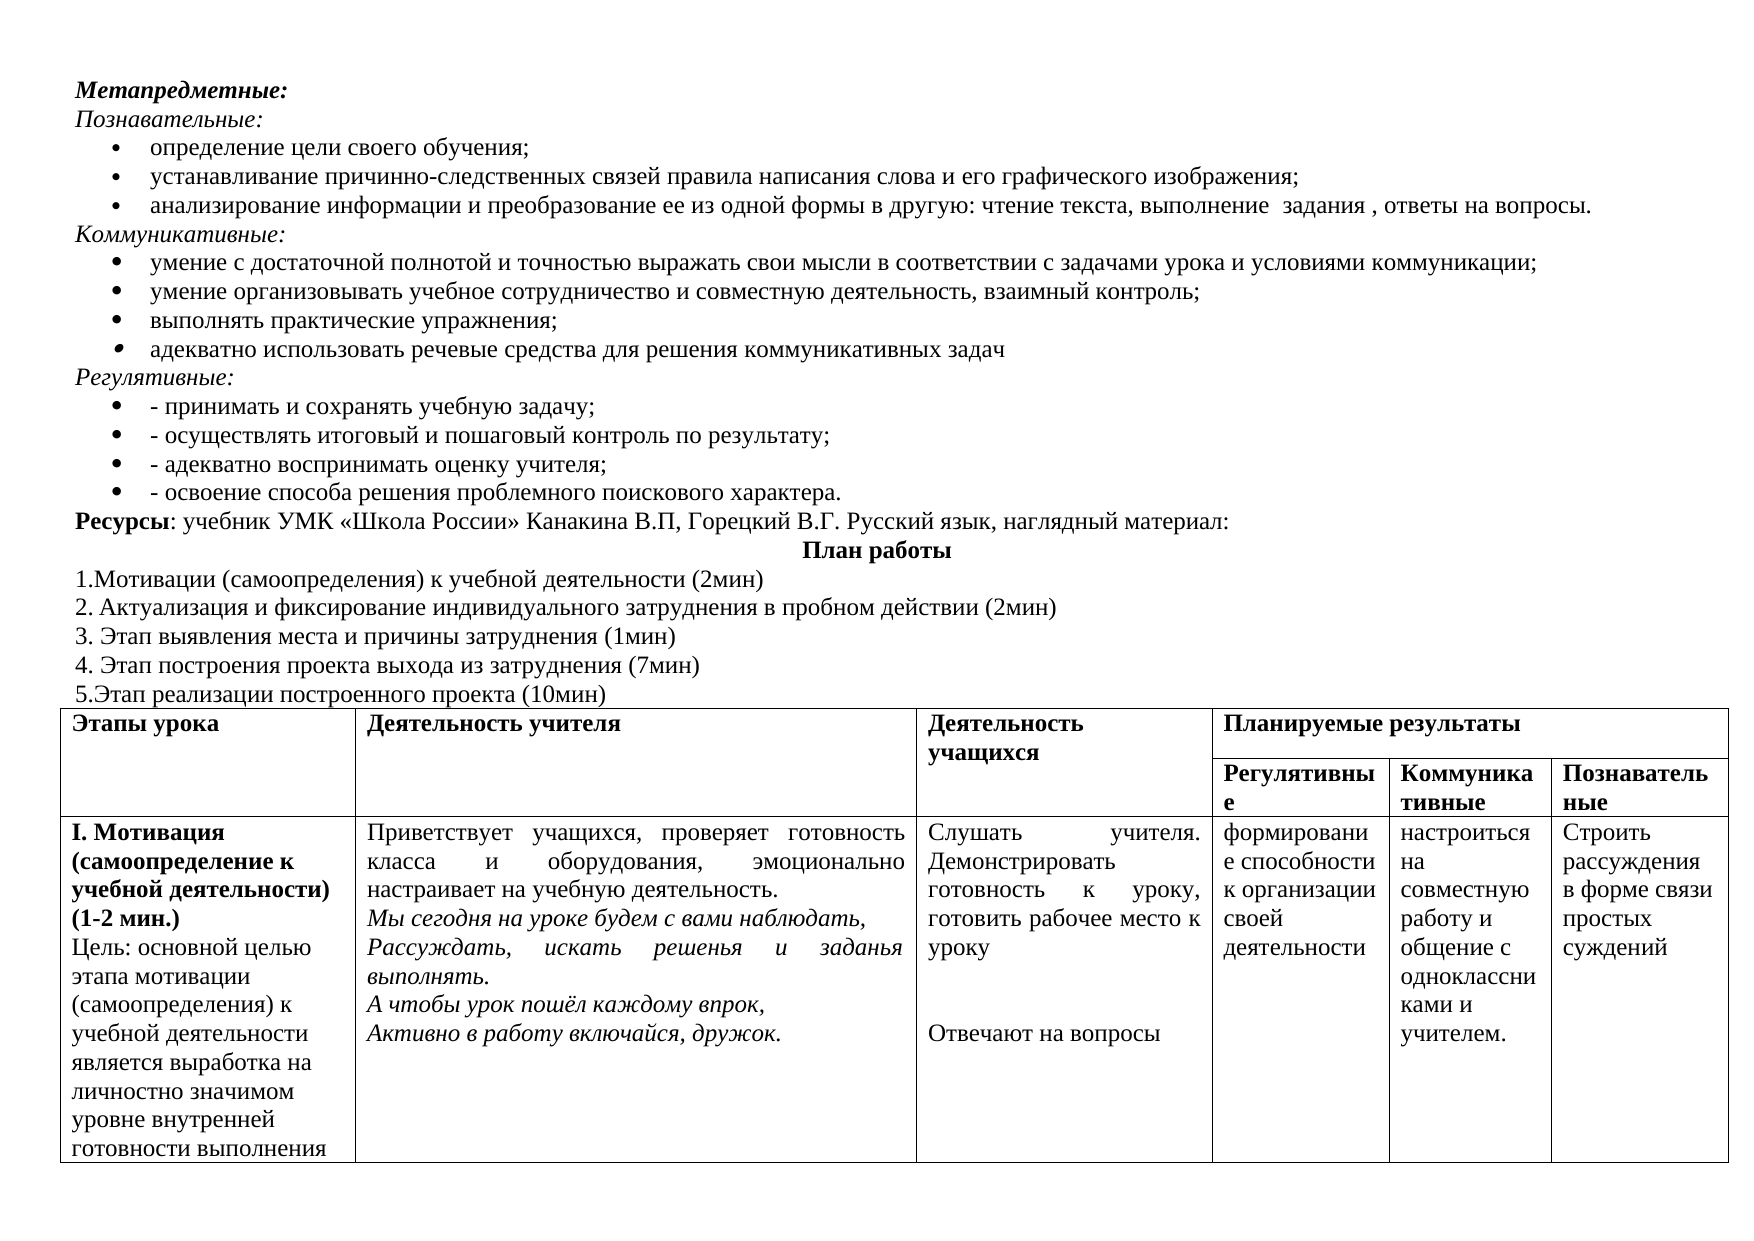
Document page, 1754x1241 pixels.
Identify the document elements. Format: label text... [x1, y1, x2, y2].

text 4. Этап построения проекта выхода из затруднения (7мин) [75, 650, 1679, 679]
table_cell Регулятивные [1213, 759, 1389, 816]
list выполнять практические упражнения; [112, 305, 1679, 334]
list - освоение способа решения проблемного поискового характера. [112, 477, 1679, 506]
text Коммуникативные: [75, 219, 1679, 247]
list - принимать и сохранять учебную задачу; [112, 391, 1679, 420]
text Познавательные: [75, 104, 1679, 132]
list умение организовывать учебное сотрудничество и совместную деятельность, взаимный контроль; [112, 276, 1679, 305]
text 3. Этап выявления места и причины затруднения (1мин) [75, 621, 1679, 650]
table_cell Познавательные [1552, 759, 1728, 816]
table_header Деятельность учащихся [917, 709, 1212, 816]
list адекватно использовать речевые средства для решения коммуникативных задач [112, 334, 1679, 362]
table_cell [917, 817, 1212, 1162]
table_header Этапы урока [61, 709, 355, 816]
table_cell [356, 817, 916, 1162]
list - осуществлять итоговый и пошаговый контроль по результату; [112, 420, 1679, 449]
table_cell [61, 817, 355, 1162]
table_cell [1390, 817, 1551, 1162]
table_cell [1213, 817, 1389, 1162]
table_cell Коммуникативные [1390, 759, 1551, 816]
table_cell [1552, 817, 1728, 1162]
text 5.Этап реализации построенного проекта (10мин) [75, 679, 1679, 707]
list - адекватно воспринимать оценку учителя; [112, 449, 1679, 477]
text План работы [75, 535, 1679, 564]
table_header Деятельность учителя [356, 709, 916, 816]
text Ресурсы: учебник УМК «Школа России» Канакина В.П, Горецкий В.Г. Русский язык, наглядный материал: [75, 506, 1679, 535]
text Регулятивные: [75, 362, 1679, 391]
text 2. Актуализация и фиксирование индивидуального затруднения в пробном действии (2мин) [75, 592, 1679, 621]
table_header Планируемые результаты [1213, 709, 1728, 757]
text 1.Мотивации (самоопределения) к учебной деятельности (2мин) [75, 564, 1679, 592]
list устанавливание причинно-следственных связей правила написания слова и его графического изображения; [112, 161, 1679, 190]
list определение цели своего обучения; [112, 132, 1679, 161]
list умение с достаточной полнотой и точностью выражать свои мысли в соответствии с задачами урока и условиями коммуникации; [112, 247, 1679, 276]
list анализирование информации и преобразование ее из одной формы в другую: чтение текста, выполнение задания , ответы на вопросы. [112, 190, 1679, 219]
text Метапредметные: [75, 75, 1679, 104]
